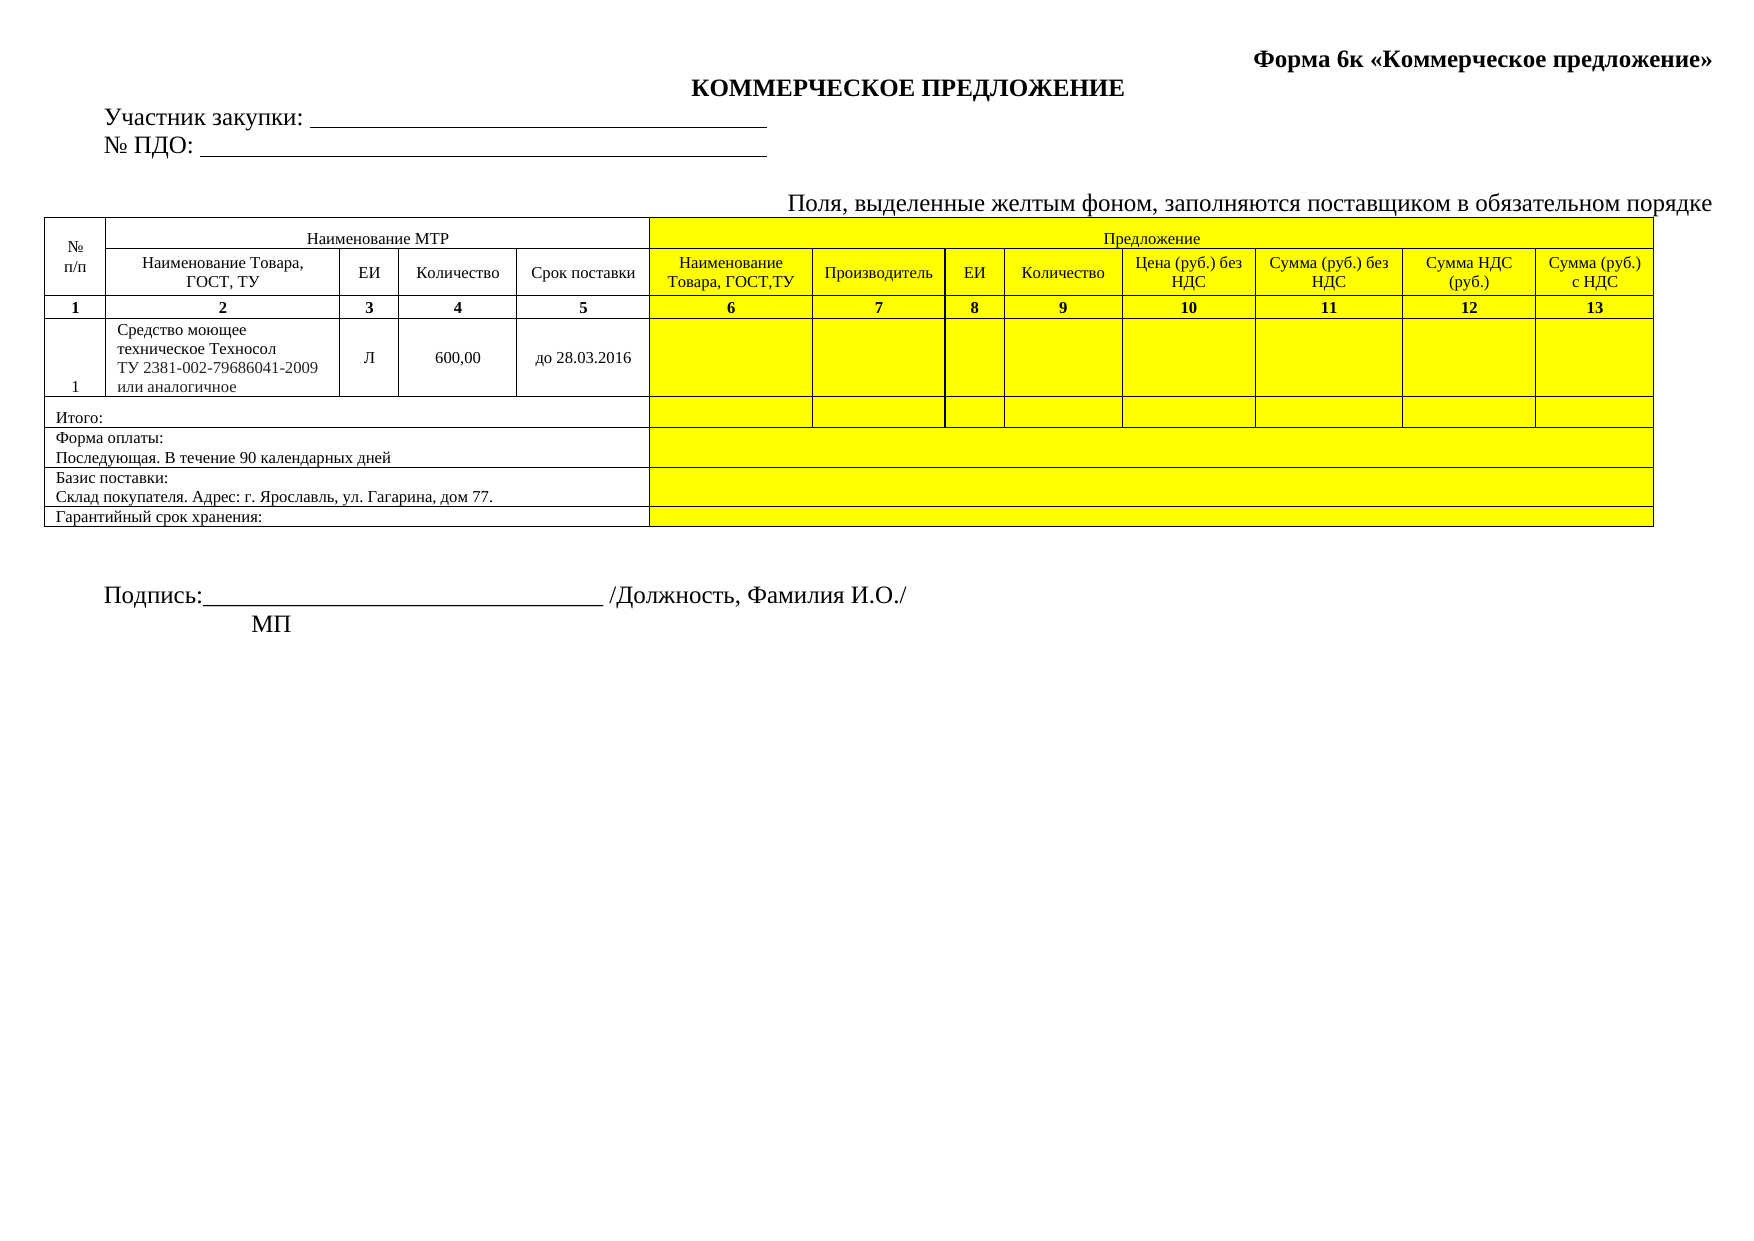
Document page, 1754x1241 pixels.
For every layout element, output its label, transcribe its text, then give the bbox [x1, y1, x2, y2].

table_cell Производитель [813, 249, 944, 295]
table_cell 600,00 [399, 319, 516, 396]
table_cell [1256, 397, 1402, 427]
table_cell Цена (руб.) без НДС [1123, 249, 1255, 295]
table_cell 12 [1403, 296, 1535, 318]
table_cell [946, 397, 1004, 427]
table_cell [1403, 319, 1535, 396]
table_cell Сумма (руб.) с НДС [1536, 249, 1653, 295]
table_cell Сумма (руб.) без НДС [1256, 249, 1402, 295]
table_cell [650, 468, 1653, 506]
text Участник закупки: [103, 102, 1713, 131]
text № ПДО: [103, 131, 1713, 159]
table_cell 10 [1123, 296, 1255, 318]
table_cell 7 [813, 296, 944, 318]
table_cell Гарантийный срок хранения: [45, 507, 649, 526]
table_cell 4 [399, 296, 516, 318]
table_cell [1005, 397, 1122, 427]
table_cell 5 [517, 296, 649, 318]
table_cell [650, 319, 812, 396]
table_cell Итого: [45, 397, 649, 427]
table_cell Срок поставки [517, 249, 649, 295]
table_cell 13 [1536, 296, 1653, 318]
table_header № п/п [45, 218, 105, 295]
table_cell Сумма НДС (руб.) [1403, 249, 1535, 295]
table_cell [1256, 319, 1402, 396]
table_cell Наименование Товара, ГОСТ, ТУ [106, 249, 339, 295]
table_cell [1403, 397, 1535, 427]
table_cell [650, 507, 1653, 526]
table_cell Наименование Товара, ГОСТ,ТУ [650, 249, 812, 295]
text Подпись:________________________________ /Должность, Фамилия И.О./ [103, 580, 1713, 609]
table_cell 11 [1256, 296, 1402, 318]
table_cell [813, 319, 944, 396]
table_cell [1536, 397, 1653, 427]
text МП [103, 609, 1713, 638]
table_cell [1123, 319, 1255, 396]
table_cell 9 [1005, 296, 1122, 318]
table_cell 6 [650, 296, 812, 318]
table_cell [1536, 319, 1653, 396]
table_cell [650, 397, 812, 427]
table_cell 1 [45, 296, 105, 318]
table_cell Л [340, 319, 398, 396]
table_cell Базис поставки: Склад покупателя. Адрес: г. Ярославль, ул. Гагарина, дом 77. [45, 468, 649, 506]
table_cell [650, 428, 1653, 467]
table_header Наименование МТР [106, 218, 649, 248]
table_cell ЕИ [946, 249, 1004, 295]
table_cell Количество [399, 249, 516, 295]
table_cell ЕИ [340, 249, 398, 295]
table_cell [946, 319, 1004, 396]
table_cell [1123, 397, 1255, 427]
table_cell Форма оплаты: Последующая. В течение 90 календарных дней [45, 428, 649, 467]
table_cell [1005, 319, 1122, 396]
table_header Предложение [650, 218, 1653, 248]
table_cell 3 [340, 296, 398, 318]
table_cell Количество [1005, 249, 1122, 295]
text КОММЕРЧЕСКОЕ ПРЕДЛОЖЕНИЕ [103, 73, 1713, 102]
table_cell 8 [946, 296, 1004, 318]
table_cell [813, 397, 944, 427]
text Поля, выделенные желтым фоном, заполняются поставщиком в обязательном порядке [103, 188, 1713, 217]
text Форма 6к «Коммерческое предложение» [103, 44, 1713, 73]
table_cell 1 [45, 319, 105, 396]
table_cell 2 [106, 296, 339, 318]
table_cell Средство моющее техническое Техносол ТУ 2381-002-79686041-2009 или аналогичное [106, 319, 339, 396]
table_cell до 28.03.2016 [517, 319, 649, 396]
